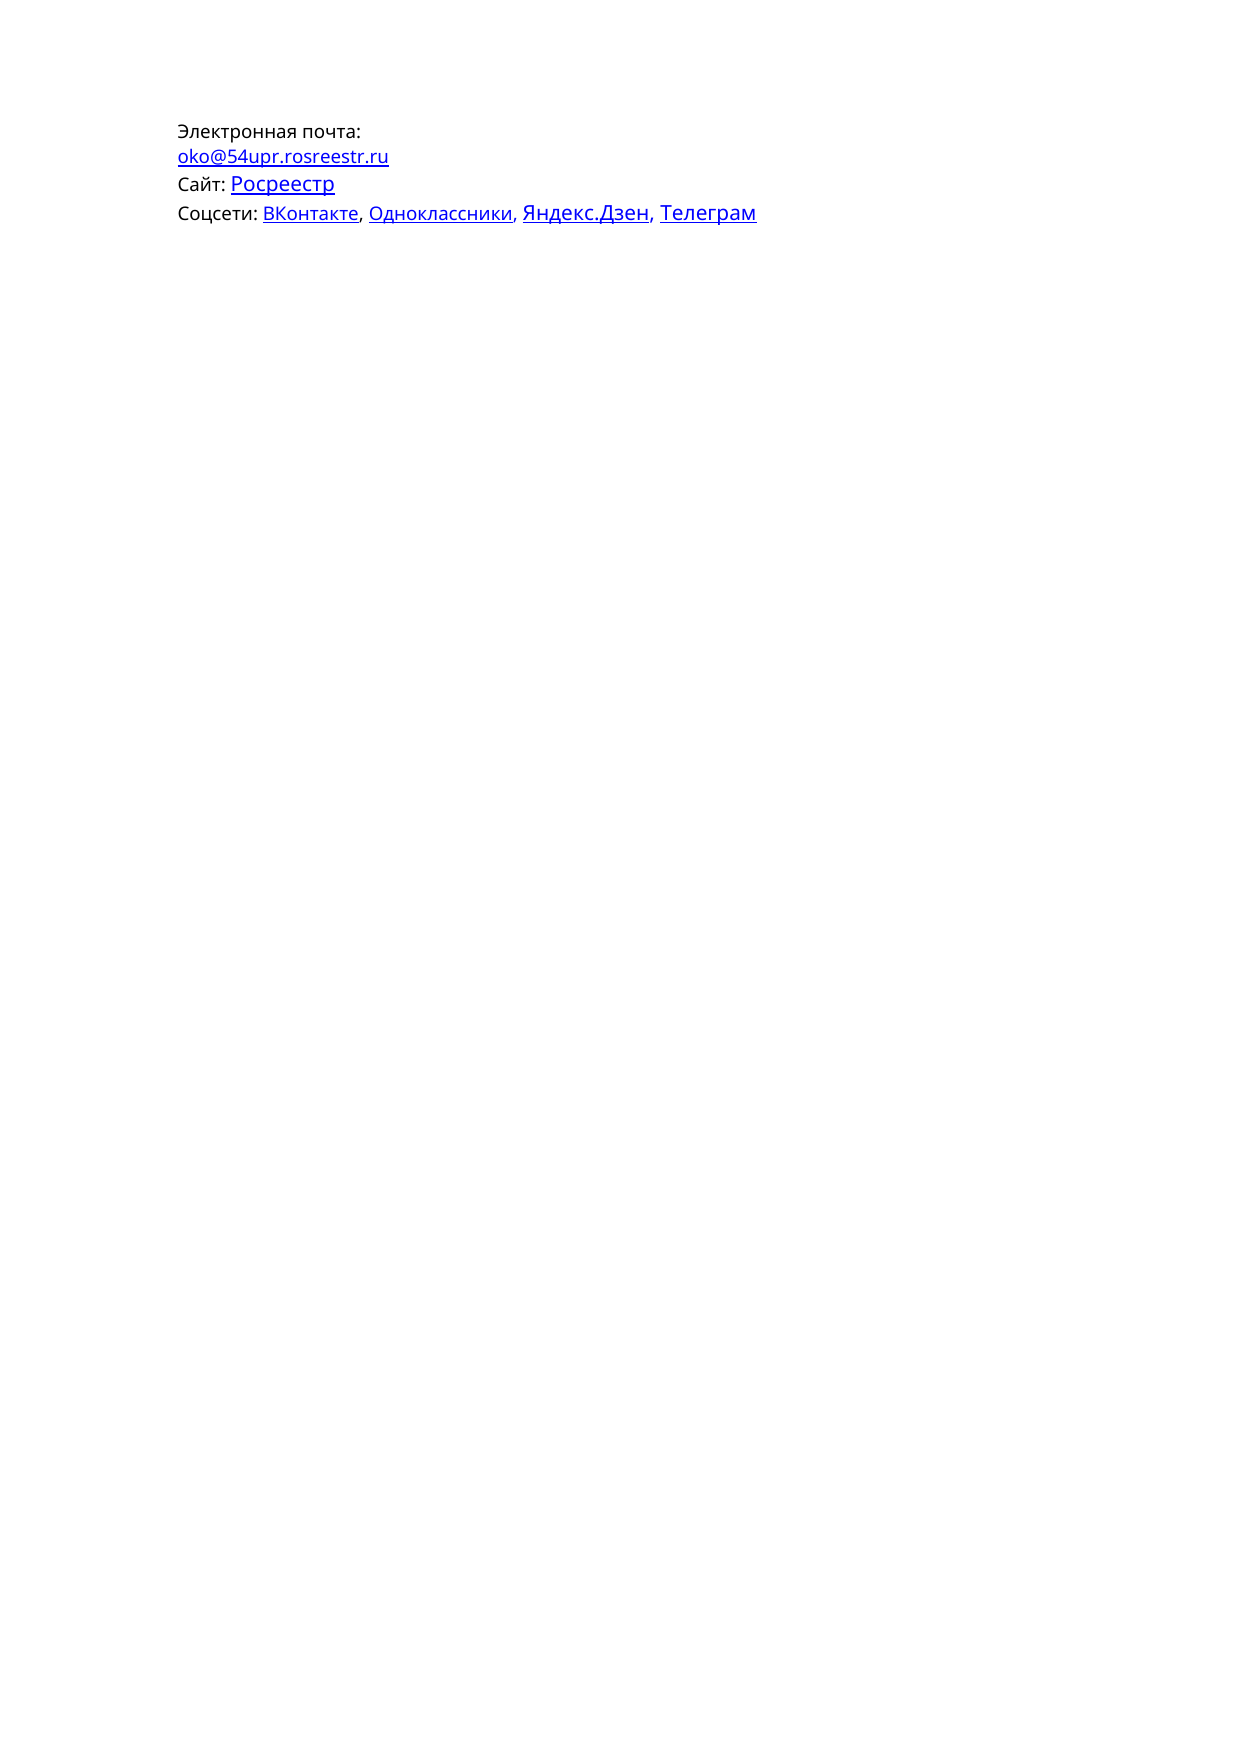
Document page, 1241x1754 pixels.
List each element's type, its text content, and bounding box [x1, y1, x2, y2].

text Электронная почта: [177, 118, 1152, 144]
text Сайт: Росреестр [177, 169, 1152, 198]
text Соцсети: ВКонтакте, Одноклассники, Яндекс.Дзен, Телеграм [177, 198, 1152, 226]
text oko@54upr.rosreestr.ru [177, 144, 1152, 169]
